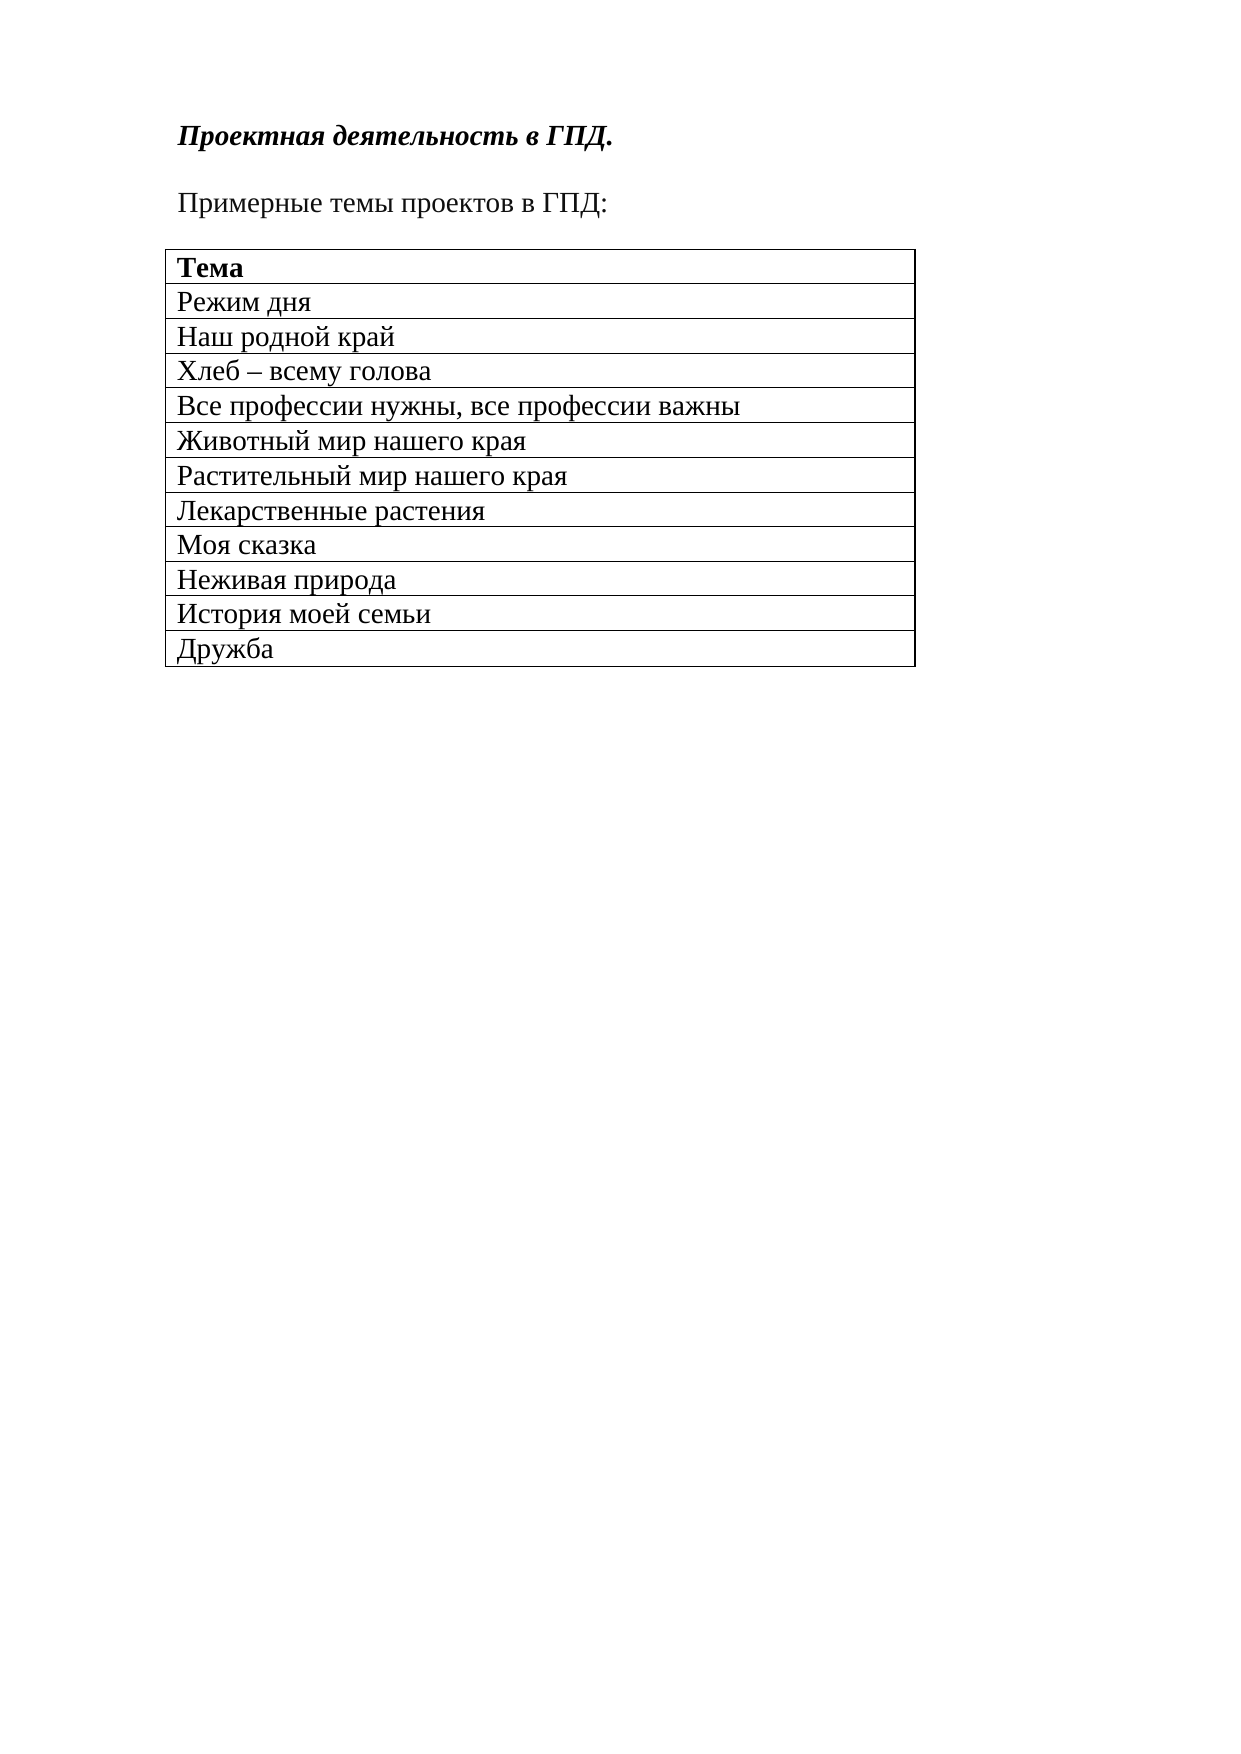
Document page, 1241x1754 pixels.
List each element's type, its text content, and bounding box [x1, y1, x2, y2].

table_cell Дружба [166, 631, 914, 666]
text Примерные темы проектов в ГПД: [177, 185, 1152, 219]
table_cell История моей семьи [166, 596, 914, 630]
table_cell Режим дня [166, 284, 914, 318]
table_cell Хлеб – всему голова [166, 354, 914, 387]
table_cell Все профессии нужны, все профессии важны [166, 388, 914, 422]
table_header Тема [166, 250, 914, 283]
table_cell Неживая природа [166, 562, 914, 595]
text Проектная деятельность в ГПД. [177, 118, 1152, 152]
table_cell Моя сказка [166, 527, 914, 561]
table_cell Растительный мир нашего края [166, 458, 914, 492]
table_cell Лекарственные растения [166, 493, 914, 526]
table_cell Животный мир нашего края [166, 423, 914, 457]
table_cell Наш родной край [166, 319, 914, 352]
